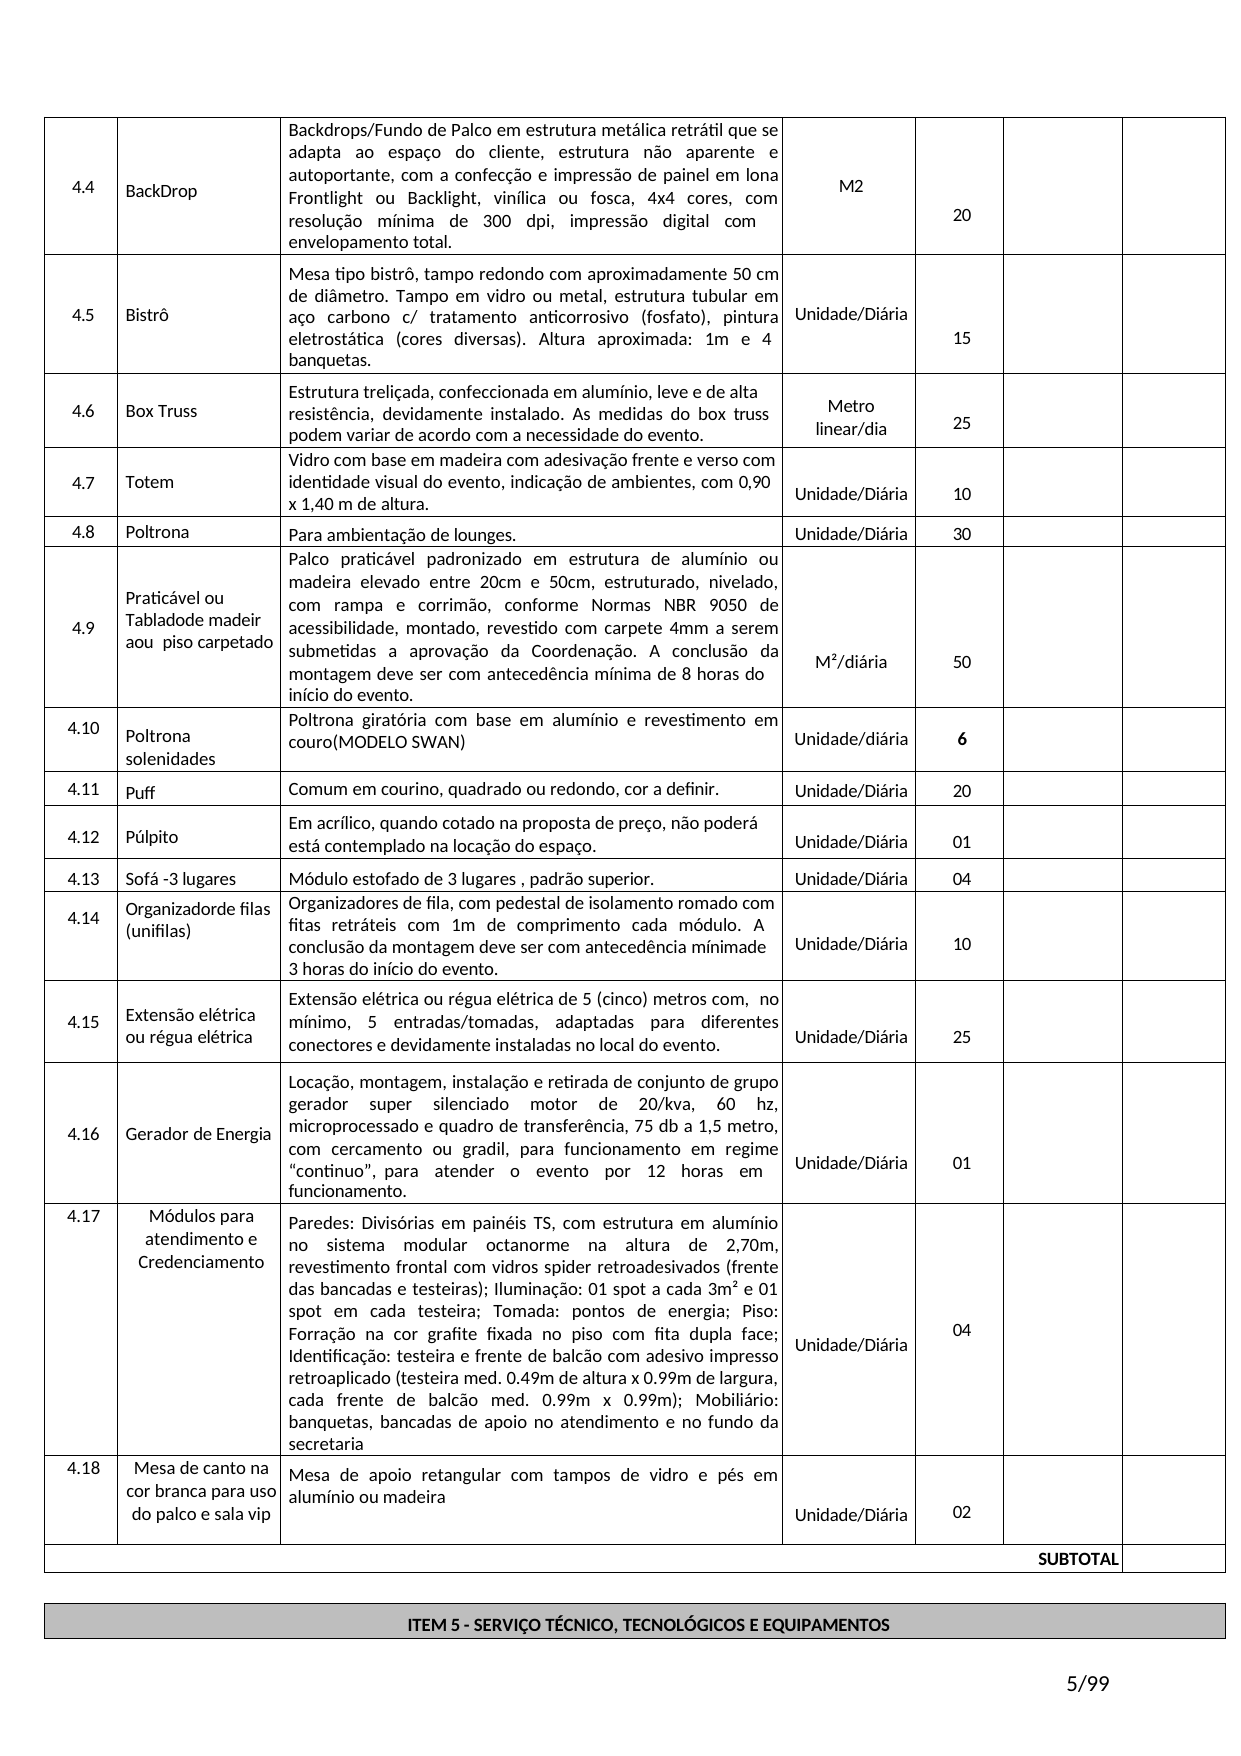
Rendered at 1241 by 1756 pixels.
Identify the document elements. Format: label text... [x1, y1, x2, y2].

table_cell [1004, 708, 1122, 771]
table_cell 4.14 [45, 892, 117, 980]
table_cell [1004, 806, 1122, 858]
table_cell 4.17 [45, 1204, 117, 1455]
table_cell [1004, 859, 1122, 891]
table_cell Puff [118, 772, 280, 805]
table_cell [1123, 1456, 1225, 1543]
table_cell 50 [916, 547, 1003, 707]
table_cell [1123, 1204, 1225, 1455]
table_cell Sofá -3 lugares [118, 859, 280, 891]
table_cell [1123, 255, 1225, 372]
table_cell [1123, 859, 1225, 891]
table_cell Mesa de apoio retangular com tampos de vidro e pés em alumínio ou madeira [281, 1456, 782, 1543]
table_cell 25 [916, 981, 1003, 1062]
table_cell Organizadorde filas (unifilas) [118, 892, 280, 980]
table_cell [1123, 1063, 1225, 1203]
table_cell 15 [916, 255, 1003, 372]
table_cell Unidade/Diária [783, 1204, 915, 1455]
table_cell 01 [916, 1063, 1003, 1203]
table_cell 25 [916, 374, 1003, 447]
table_cell 4.18 [45, 1456, 117, 1543]
table_cell M²/diária [783, 547, 915, 707]
table_cell 4.8 [45, 517, 117, 546]
table_cell Unidade/Diária [783, 1063, 915, 1203]
table_cell Metro linear/dia [783, 374, 915, 447]
table_cell Em acrílico, quando cotado na proposta de preço, não poderá está contemplado na locação do espaço. [281, 806, 782, 858]
table_cell [1123, 708, 1225, 771]
table_cell Palco praticável padronizado em estrutura de alumínio ou madeira elevado entre 20cm e 50cm, estruturado, nivelado, com rampa e corrimão, conforme Normas NBR 9050 de acessibilidade, montado, revestido com carpete 4mm a serem submetidas a aprovação da Coordenação. A conclusão da montagem deve ser com antecedência mínima de 8 horas do início do evento. [281, 547, 782, 707]
table_cell Comum em courino, quadrado ou redondo, cor a definir. [281, 772, 782, 805]
table_cell [1123, 1545, 1225, 1572]
table_cell 10 [916, 448, 1003, 516]
table_cell Gerador de Energia [118, 1063, 280, 1203]
table_cell 4.10 [45, 708, 117, 771]
table_cell 02 [916, 1456, 1003, 1543]
table_cell BackDrop [118, 118, 280, 254]
table_cell Poltrona solenidades [118, 708, 280, 771]
table_cell 4.12 [45, 806, 117, 858]
table_cell [1004, 1204, 1122, 1455]
table_cell [1004, 374, 1122, 447]
table_cell [1004, 892, 1122, 980]
table_cell Extensão elétrica ou régua elétrica de 5 (cinco) metros com, no mínimo, 5 entradas/tomadas, adaptadas para diferentes conectores e devidamente instaladas no local do evento. [281, 981, 782, 1062]
table_cell [1004, 981, 1122, 1062]
table_cell 4.9 [45, 547, 117, 707]
table_cell Unidade/Diária [783, 517, 915, 546]
table_cell 10 [916, 892, 1003, 980]
table_cell [1123, 374, 1225, 447]
table_cell Locação, montagem, instalação e retirada de conjunto de grupo gerador super silenciado motor de 20/kva, 60 hz, microprocessado e quadro de transferência, 75 db a 1,5 metro, com cercamento ou gradil, para funcionamento em regime “continuo”, para atender o evento por 12 horas em funcionamento. [281, 1063, 782, 1203]
table_cell [1123, 892, 1225, 980]
table_cell Vidro com base em madeira com adesivação frente e verso com identidade visual do evento, indicação de ambientes, com 0,90 x 1,40 m de altura. [281, 448, 782, 516]
table_cell Mesa de canto na cor branca para uso do palco e sala vip [118, 1456, 280, 1543]
table_cell [1123, 806, 1225, 858]
table_cell [1004, 1456, 1122, 1543]
table_cell Unidade/Diária [783, 1456, 915, 1543]
table_cell 20 [916, 772, 1003, 805]
table_cell Poltrona giratória com base em alumínio e revestimento em couro(MODELO SWAN) [281, 708, 782, 771]
table_cell Organizadores de fila, com pedestal de isolamento romado com fitas retráteis com 1m de comprimento cada módulo. A conclusão da montagem deve ser com antecedência mínimade 3 horas do início do evento. [281, 892, 782, 980]
table_cell 4.13 [45, 859, 117, 891]
table_cell [1123, 547, 1225, 707]
table_cell 20 [916, 118, 1003, 254]
table_cell SUBTOTAL [45, 1545, 1122, 1572]
table_cell Mesa tipo bistrô, tampo redondo com aproximadamente 50 cm de diâmetro. Tampo em vidro ou metal, estrutura tubular em aço carbono c/ tratamento anticorrosivo (fosfato), pintura eletrostática (cores diversas). Altura aproximada: 1m e 4 banquetas. [281, 255, 782, 372]
table_cell Púlpito [118, 806, 280, 858]
table_cell [1004, 255, 1122, 372]
table_cell Para ambientação de lounges. [281, 517, 782, 546]
table_cell Módulos para atendimento e Credenciamento [118, 1204, 280, 1455]
table_cell 4.16 [45, 1063, 117, 1203]
table_cell [1004, 118, 1122, 254]
table_cell Praticável ou Tabladode madeir aou piso carpetado [118, 547, 280, 707]
table_cell 01 [916, 806, 1003, 858]
table_cell 4.6 [45, 374, 117, 447]
table_cell [1123, 448, 1225, 516]
table_cell [1123, 517, 1225, 546]
table_cell [1004, 772, 1122, 805]
table_cell [1123, 981, 1225, 1062]
table_cell [1004, 547, 1122, 707]
table_cell [1123, 772, 1225, 805]
table_cell Unidade/Diária [783, 806, 915, 858]
table_cell Unidade/Diária [783, 772, 915, 805]
table_cell [1004, 517, 1122, 546]
table_cell 4.7 [45, 448, 117, 516]
table_cell M2 [783, 118, 915, 254]
table_cell Unidade/Diária [783, 981, 915, 1062]
table_cell [1123, 118, 1225, 254]
table_cell Unidade/diária [783, 708, 915, 771]
table_cell Unidade/Diária [783, 448, 915, 516]
table_cell 04 [916, 1204, 1003, 1455]
table_cell 4.15 [45, 981, 117, 1062]
table_cell Unidade/Diária [783, 859, 915, 891]
table_cell 4.11 [45, 772, 117, 805]
table_cell 04 [916, 859, 1003, 891]
table_cell Box Truss [118, 374, 280, 447]
table_header ITEM 5 - SERVIÇO TÉCNICO, TECNOLÓGICOS E EQUIPAMENTOS [45, 1604, 1225, 1638]
table_cell [1004, 1063, 1122, 1203]
table_cell Totem [118, 448, 280, 516]
table_cell Extensão elétrica ou régua elétrica [118, 981, 280, 1062]
table_cell Módulo estofado de 3 lugares , padrão superior. [281, 859, 782, 891]
table_cell 4.5 [45, 255, 117, 372]
table_cell Bistrô [118, 255, 280, 372]
table_cell Paredes: Divisórias em painéis TS, com estrutura em alumínio no sistema modular octanorme na altura de 2,70m, revestimento frontal com vidros spider retroadesivados (frente das bancadas e testeiras); Iluminação: 01 spot a cada 3m² e 01 spot em cada testeira; Tomada: pontos de energia; Piso: Forração na cor grafite fixada no piso com fita dupla face; Identificação: testeira e frente de balcão com adesivo impresso retroaplicado (testeira med. 0.49m de altura x 0.99m de largura, cada frente de balcão med. 0.99m x 0.99m); Mobiliário: banquetas, bancadas de apoio no atendimento e no fundo da secretaria [281, 1204, 782, 1455]
table_cell [1004, 448, 1122, 516]
table_cell 4.4 [45, 118, 117, 254]
table_cell Poltrona [118, 517, 280, 546]
table_cell Backdrops/Fundo de Palco em estrutura metálica retrátil que se adapta ao espaço do cliente, estrutura não aparente e autoportante, com a confecção e impressão de painel em lona Frontlight ou Backlight, vinílica ou fosca, 4x4 cores, com resolução mínima de 300 dpi, impressão digital com envelopamento total. [281, 118, 782, 254]
table_cell 30 [916, 517, 1003, 546]
table_cell Estrutura treliçada, confeccionada em alumínio, leve e de alta resistência, devidamente instalado. As medidas do box truss podem variar de acordo com a necessidade do evento. [281, 374, 782, 447]
table_cell Unidade/Diária [783, 892, 915, 980]
table_cell 6 [916, 708, 1003, 771]
table_cell Unidade/Diária [783, 255, 915, 372]
